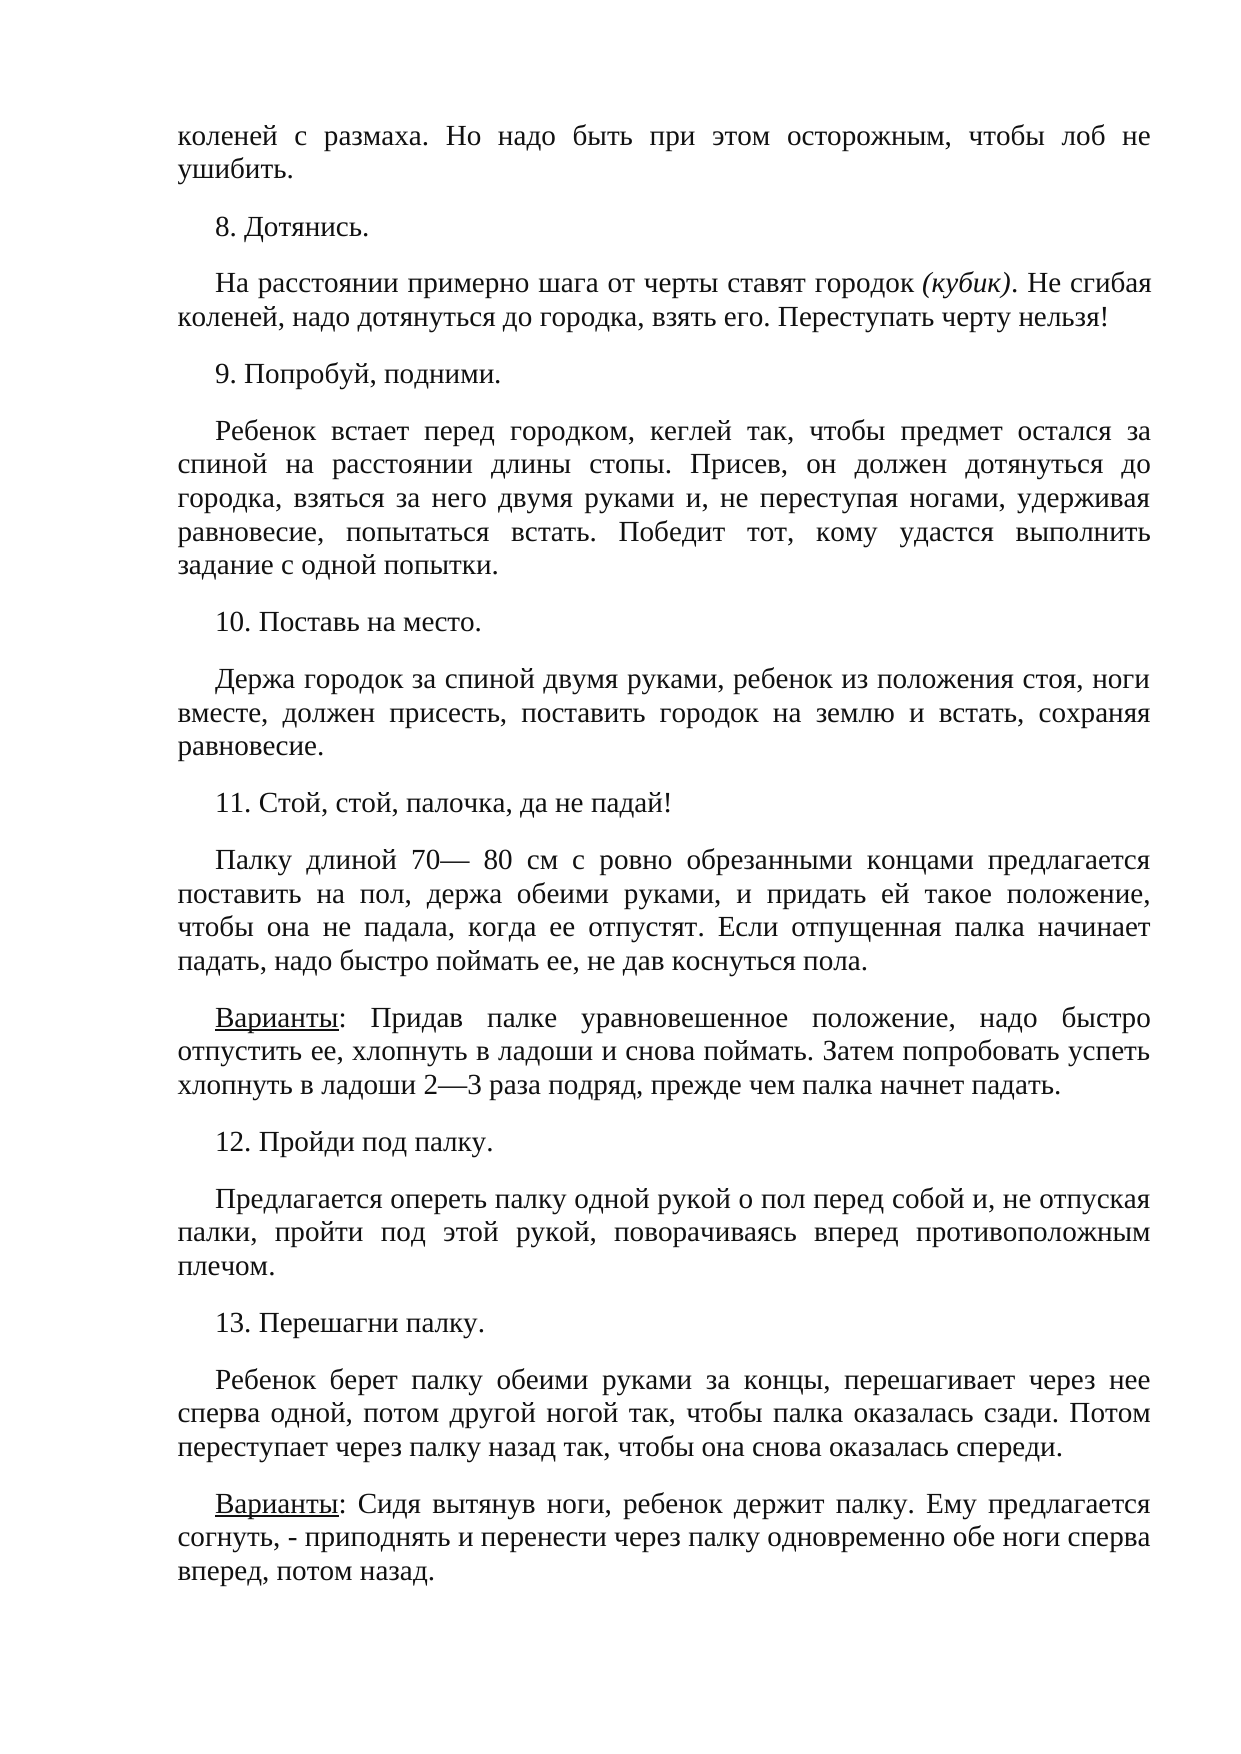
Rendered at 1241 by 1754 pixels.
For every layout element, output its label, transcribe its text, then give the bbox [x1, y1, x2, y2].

text 8. Дотянись. [177, 209, 1152, 242]
text 9. Попробуй, подними. [177, 356, 1152, 390]
text Варианты: Сидя вытянув ноги, ребенок держит палку. Ему предлагается согнуть, - приподнять и перенести через палку одновременно обе ноги сперва вперед, потом назад. [177, 1486, 1152, 1587]
text Палку длиной 70— 80 см с ровно обрезанными концами предлагается поставить на пол, держа обеими руками, и придать ей такое положение, чтобы она не падала, когда ее отпустят. Если отпущенная палка начинает падать, надо быстро поймать ее, не дав коснуться пола. [177, 842, 1152, 976]
text Ребенок встает перед городком, кеглей так, чтобы предмет остался за спиной на расстоянии длины стопы. Присев, он должен дотянуться до городка, взяться за него двумя руками и, не переступая ногами, удерживая равновесие, попытаться встать. Победит тот, кому удастся выполнить задание с одной попытки. [177, 413, 1152, 581]
text 13. Перешагни палку. [177, 1305, 1152, 1338]
text 11. Стой, стой, палочка, да не падай! [177, 785, 1152, 819]
text 10. Поставь на место. [177, 604, 1152, 638]
text 12. Пройди под палку. [177, 1124, 1152, 1157]
text Ребенок берет палку обеими руками за концы, перешагивает через нее сперва одной, потом другой ногой так, чтобы палка оказалась сзади. Потом переступает через палку назад так, чтобы она снова оказалась спереди. [177, 1362, 1152, 1463]
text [177, 118, 1152, 185]
text Варианты: Придав палке уравновешенное положение, надо быстро отпустить ее, хлопнуть в ладоши и снова поймать. Затем попробовать успеть хлопнуть в ладоши 2—3 раза подряд, прежде чем палка начнет падать. [177, 1000, 1152, 1101]
text Предлагается опереть палку одной рукой о пол перед собой и, не отпуская палки, пройти под этой рукой, поворачиваясь вперед противоположным плечом. [177, 1181, 1152, 1282]
text На расстоянии примерно шага от черты ставят городок (кубик). Не сгибая коленей, надо дотянуться до городка, взять его. Переступать черту нельзя! [177, 266, 1152, 333]
text Держа городок за спиной двумя руками, ребенок из положения стоя, ноги вместе, должен присесть, поставить городок на землю и встать, сохраняя равновесие. [177, 661, 1152, 762]
